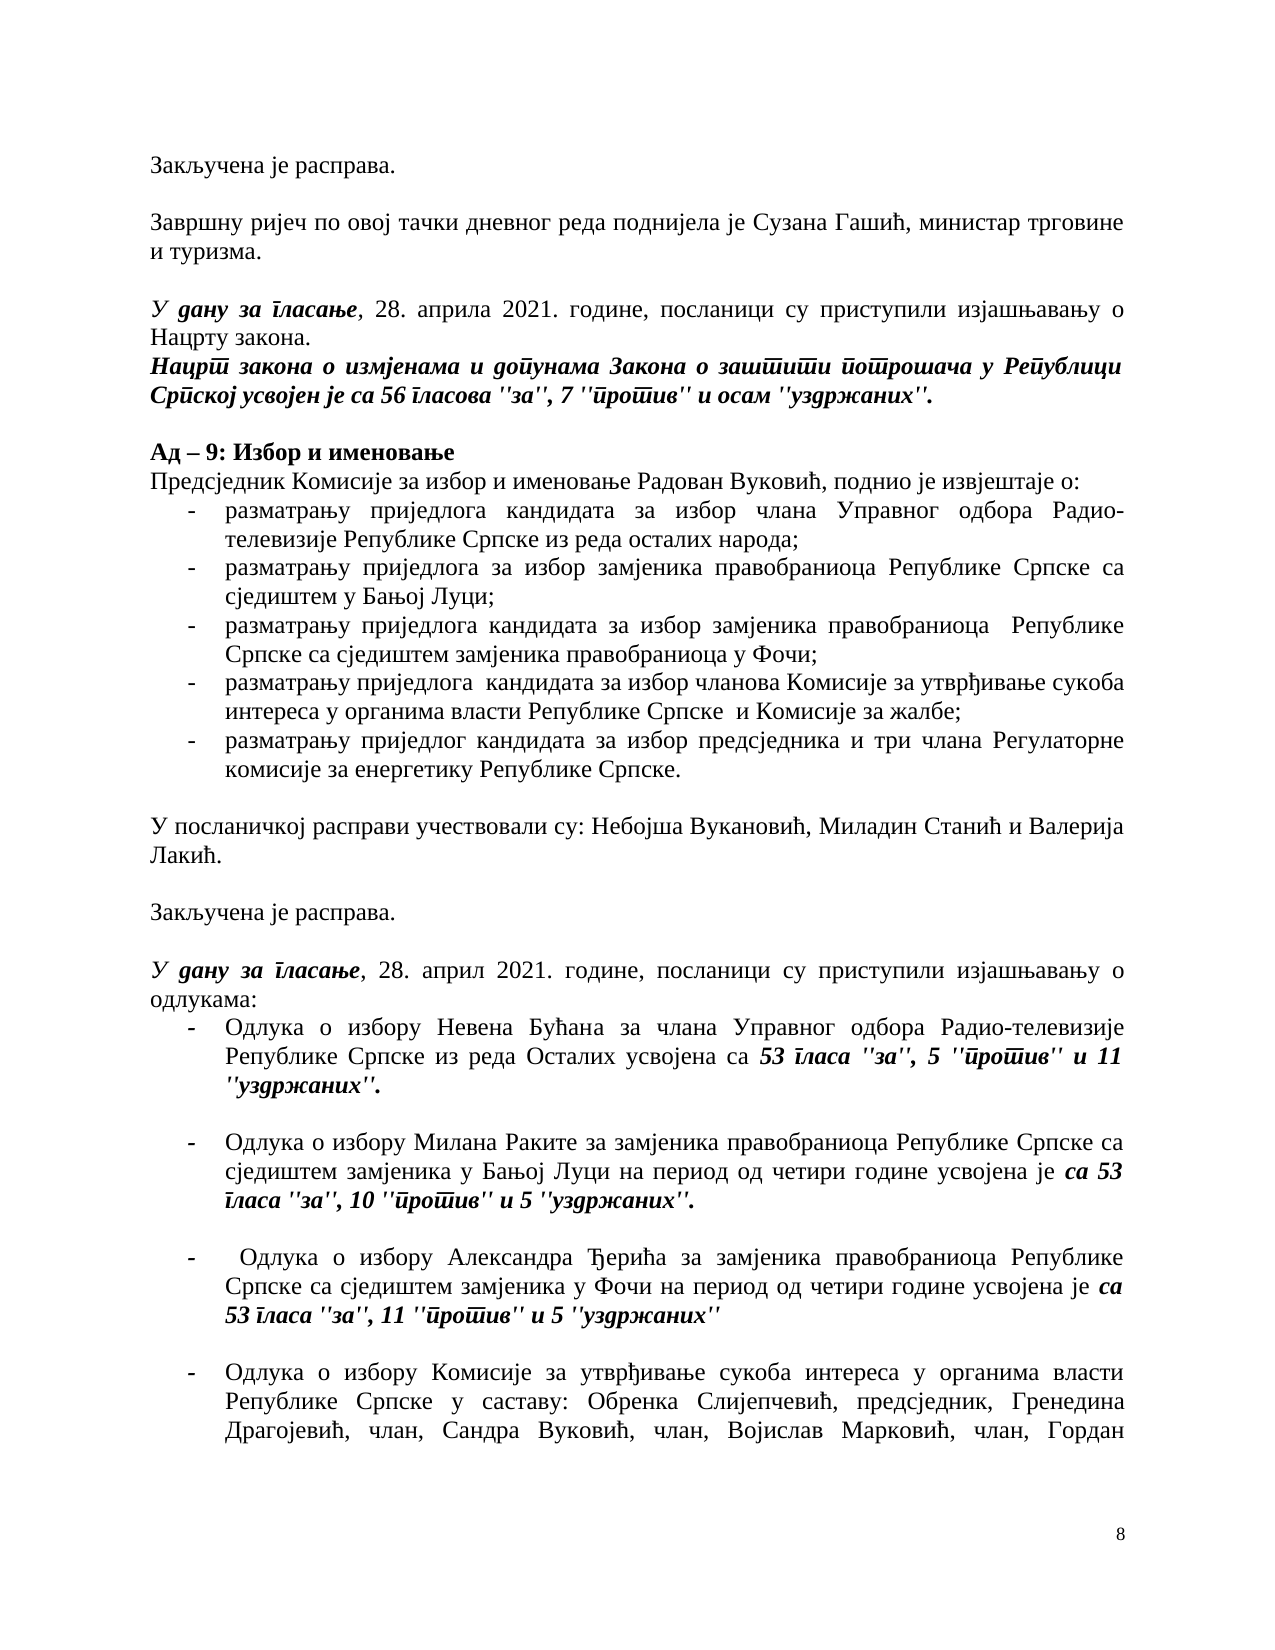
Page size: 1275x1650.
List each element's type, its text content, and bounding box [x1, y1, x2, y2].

list разматрању приједлога за избор замјеника правобраниоца Републике Српске са сједиштем у Бањој Луци; [187, 552, 1125, 610]
list разматрању приједлога кандидата за избор чланова Комисије за утврђивање сукоба интереса у органима власти Републике Српске и Комисије за жалбе; [187, 667, 1125, 725]
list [187, 1357, 1125, 1444]
list Одлука о избору Милана Раките за замјеника правобраниоца Републике Српске са сједиштем замјеника у Бањој Луци на период од четири године усвојена је са 53 гласа ''за'', 10 ''против'' и 5 ''уздржаних''. [187, 1127, 1125, 1214]
text Закључена је расправа. [150, 897, 1125, 926]
list Одлука о избору Александра Ђерића за замјеника правобраниоца Републике Српске са сједиштем замјеника у Фочи на период од четири године усвојена је са 53 гласа ''за'', 11 ''против'' и 5 ''уздржаних'' [187, 1242, 1125, 1329]
text Предсједник Комисије за избор и именовање Радован Вуковић, поднио је извјештаје о: [150, 466, 1125, 495]
list Одлука о избору Невена Бућана за члана Управног одбора Радио-телевизије Републике Српске из реда Осталих усвојена са 53 гласа ''за'', 5 ''против'' и 11 ''уздржаних''. [187, 1012, 1125, 1099]
text Ад – 9: Избор и именовање [150, 437, 1125, 466]
text У дану за гласање, 28. април 2021. године, посланици су приступили изјашњавању о одлукама: [150, 955, 1125, 1012]
list разматрању приједлога кандидата за избор замјеника правобраниоца Републике Српске са сједиштем замјеника правобраниоца у Фочи; [187, 610, 1125, 667]
list разматрању приједлог кандидата за избор предсједника и три члана Регулаторне комисије за енергетику Републике Српске. [187, 725, 1125, 782]
text У дану за гласање, 28. априла 2021. године, посланици су приступили изјашњавању о Нацрту закона. [150, 294, 1125, 351]
text Закључена је расправа. [150, 150, 1125, 179]
text Завршну ријеч по овој тачки дневног реда поднијела је Сузана Гашић, министар трговине и туризма. [150, 207, 1125, 265]
list разматрању приједлога кандидата за избор члана Управног одбора Радио-телевизије Републике Српске из реда осталих народа; [187, 495, 1125, 552]
text У посланичкој расправи учествовали су: Небојша Вукановић, Миладин Станић и Валерија Лакић. [150, 811, 1125, 869]
text Нацрт закона о измјенама и допунама Закона о заштити потрошача у Републици Српској усвојен је са 56 гласова ''за'', 7 ''против'' и осам ''уздржаних''. [150, 351, 1125, 409]
